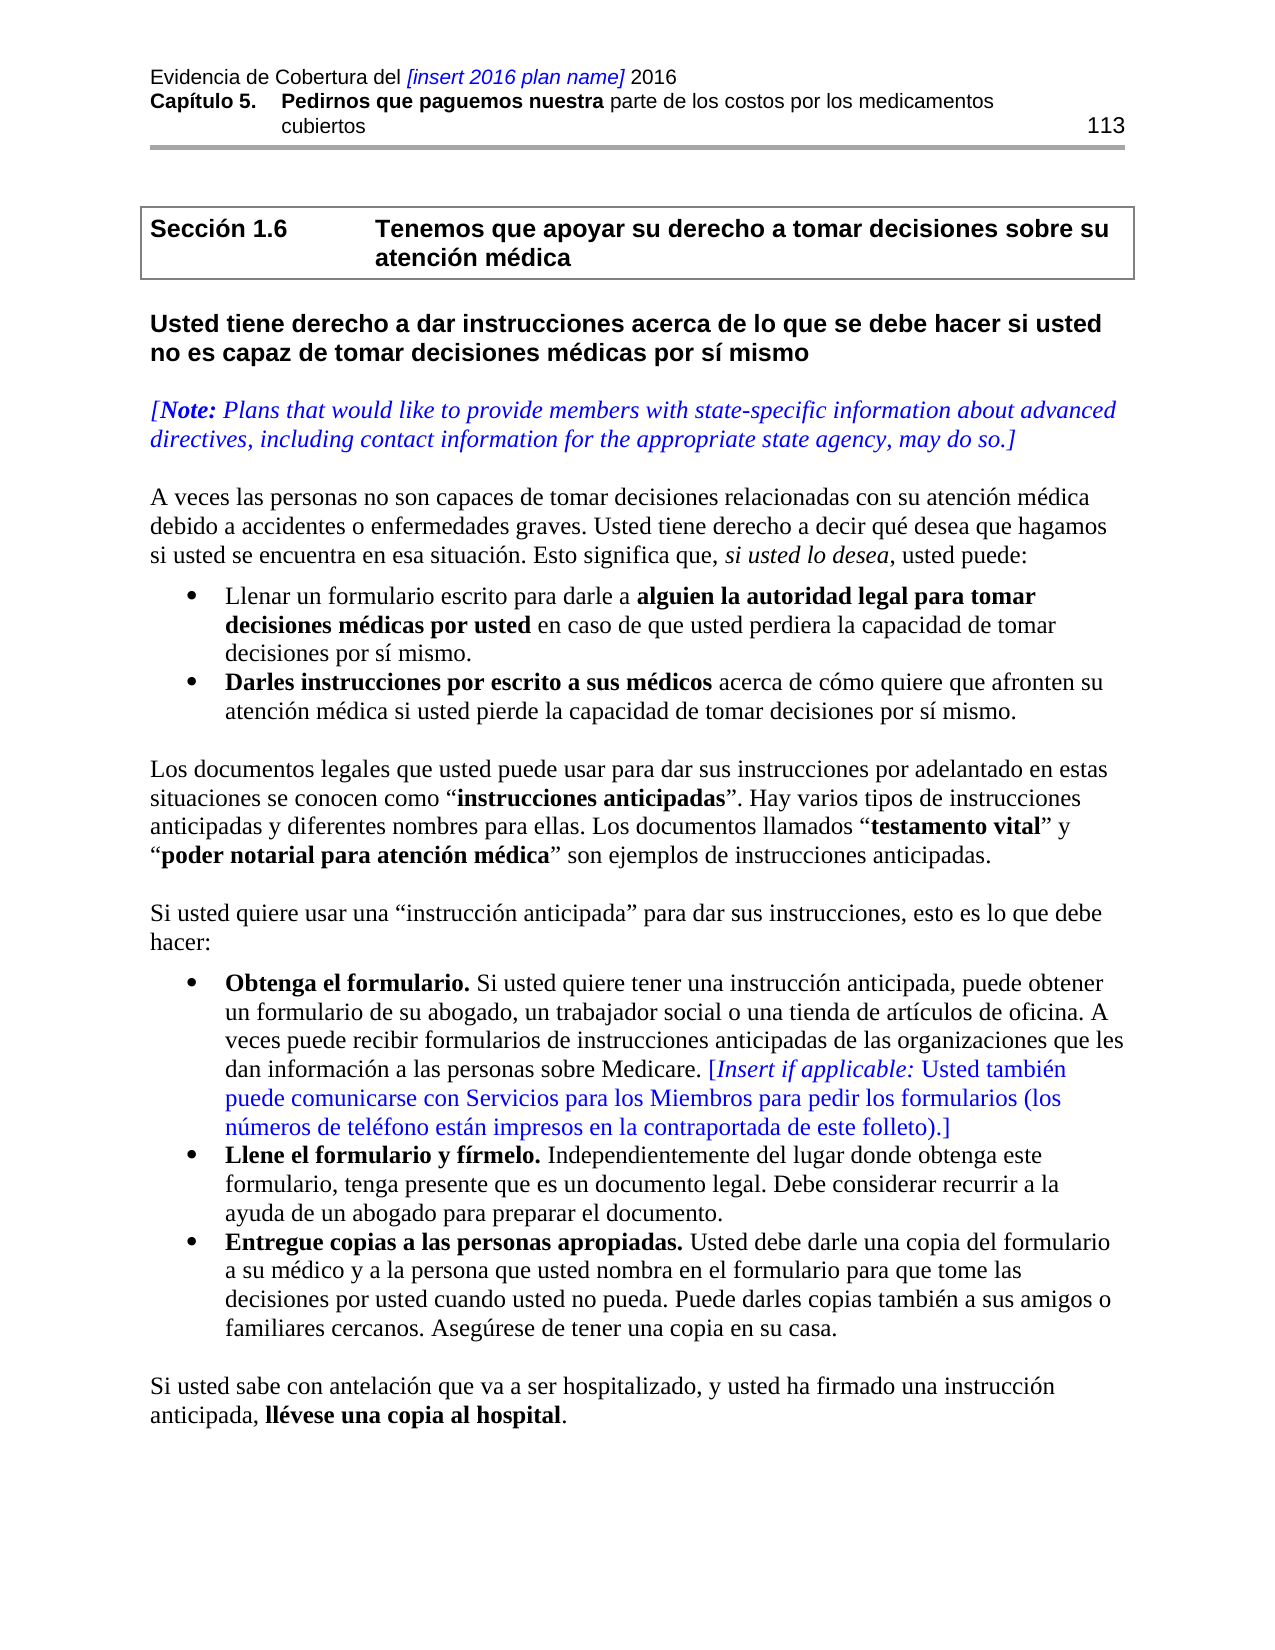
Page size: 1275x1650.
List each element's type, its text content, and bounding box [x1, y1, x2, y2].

list Llene el formulario y fírmelo. Independientemente del lugar donde obtenga este formulario, tenga presente que es un documento legal. Debe considerar recurrir a la ayuda de un abogado para preparar el documento. [187, 1141, 1125, 1227]
text Los documentos legales que usted puede usar para dar sus instrucciones por adelantado en estas situaciones se conocen como “instrucciones anticipadas”. Hay varios tipos de instrucciones anticipadas y diferentes nombres para ellas. Los documentos llamados “testamento vital” y “poder notarial para atención médica” son ejemplos de instrucciones anticipadas. [150, 754, 1125, 869]
list Darles instrucciones por escrito a sus médicos acerca de cómo quiere que afronten su atención médica si usted pierde la capacidad de tomar decisiones por sí mismo. [187, 667, 1125, 725]
text A veces las personas no son capaces de tomar decisiones relacionadas con su atención médica debido a accidentes o enfermedades graves. Usted tiene derecho a decir qué desea que hagamos si usted se encuentra en esa situación. Esto significa que, si usted lo desea, usted puede: [150, 482, 1125, 568]
list Llenar un formulario escrito para darle a alguien la autoridad legal para tomar decisiones médicas por usted en caso de que usted perdiera la capacidad de tomar decisiones por sí mismo. [187, 581, 1125, 667]
text [Note: Plans that would like to provide members with state-specific information about advanced directives, including contact information for the appropriate state agency, may do so.] [150, 396, 1125, 453]
subtitle Sección 1.6 Tenemos que apoyar su derecho a tomar decisiones sobre su atención médica [142, 208, 1133, 278]
text Si usted quiere usar una “instrucción anticipada” para dar sus instrucciones, esto es lo que debe hacer: [150, 898, 1125, 956]
text Si usted sabe con antelación que va a ser hospitalizado, y usted ha firmado una instrucción anticipada, llévese una copia al hospital. [150, 1371, 1125, 1428]
subtitle Usted tiene derecho a dar instrucciones acerca de lo que se debe hacer si usted no es capaz de tomar decisiones médicas por sí mismo [150, 309, 1125, 366]
list Obtenga el formulario. Si usted quiere tener una instrucción anticipada, puede obtener un formulario de su abogado, un trabajador social o una tienda de artículos de oficina. A veces puede recibir formularios de instrucciones anticipadas de las organizaciones que les dan información a las personas sobre Medicare. [Insert if applicable: Usted también puede comunicarse con Servicios para los Miembros para pedir los formularios (los números de teléfono están impresos en la contraportada de este folleto).] [187, 968, 1125, 1141]
list Entregue copias a las personas apropiadas. Usted debe darle una copia del formulario a su médico y a la persona que usted nombra en el formulario para que tome las decisiones por usted cuando usted no pueda. Puede darles copias también a sus amigos o familiares cercanos. Asegúrese de tener una copia en su casa. [187, 1227, 1125, 1342]
